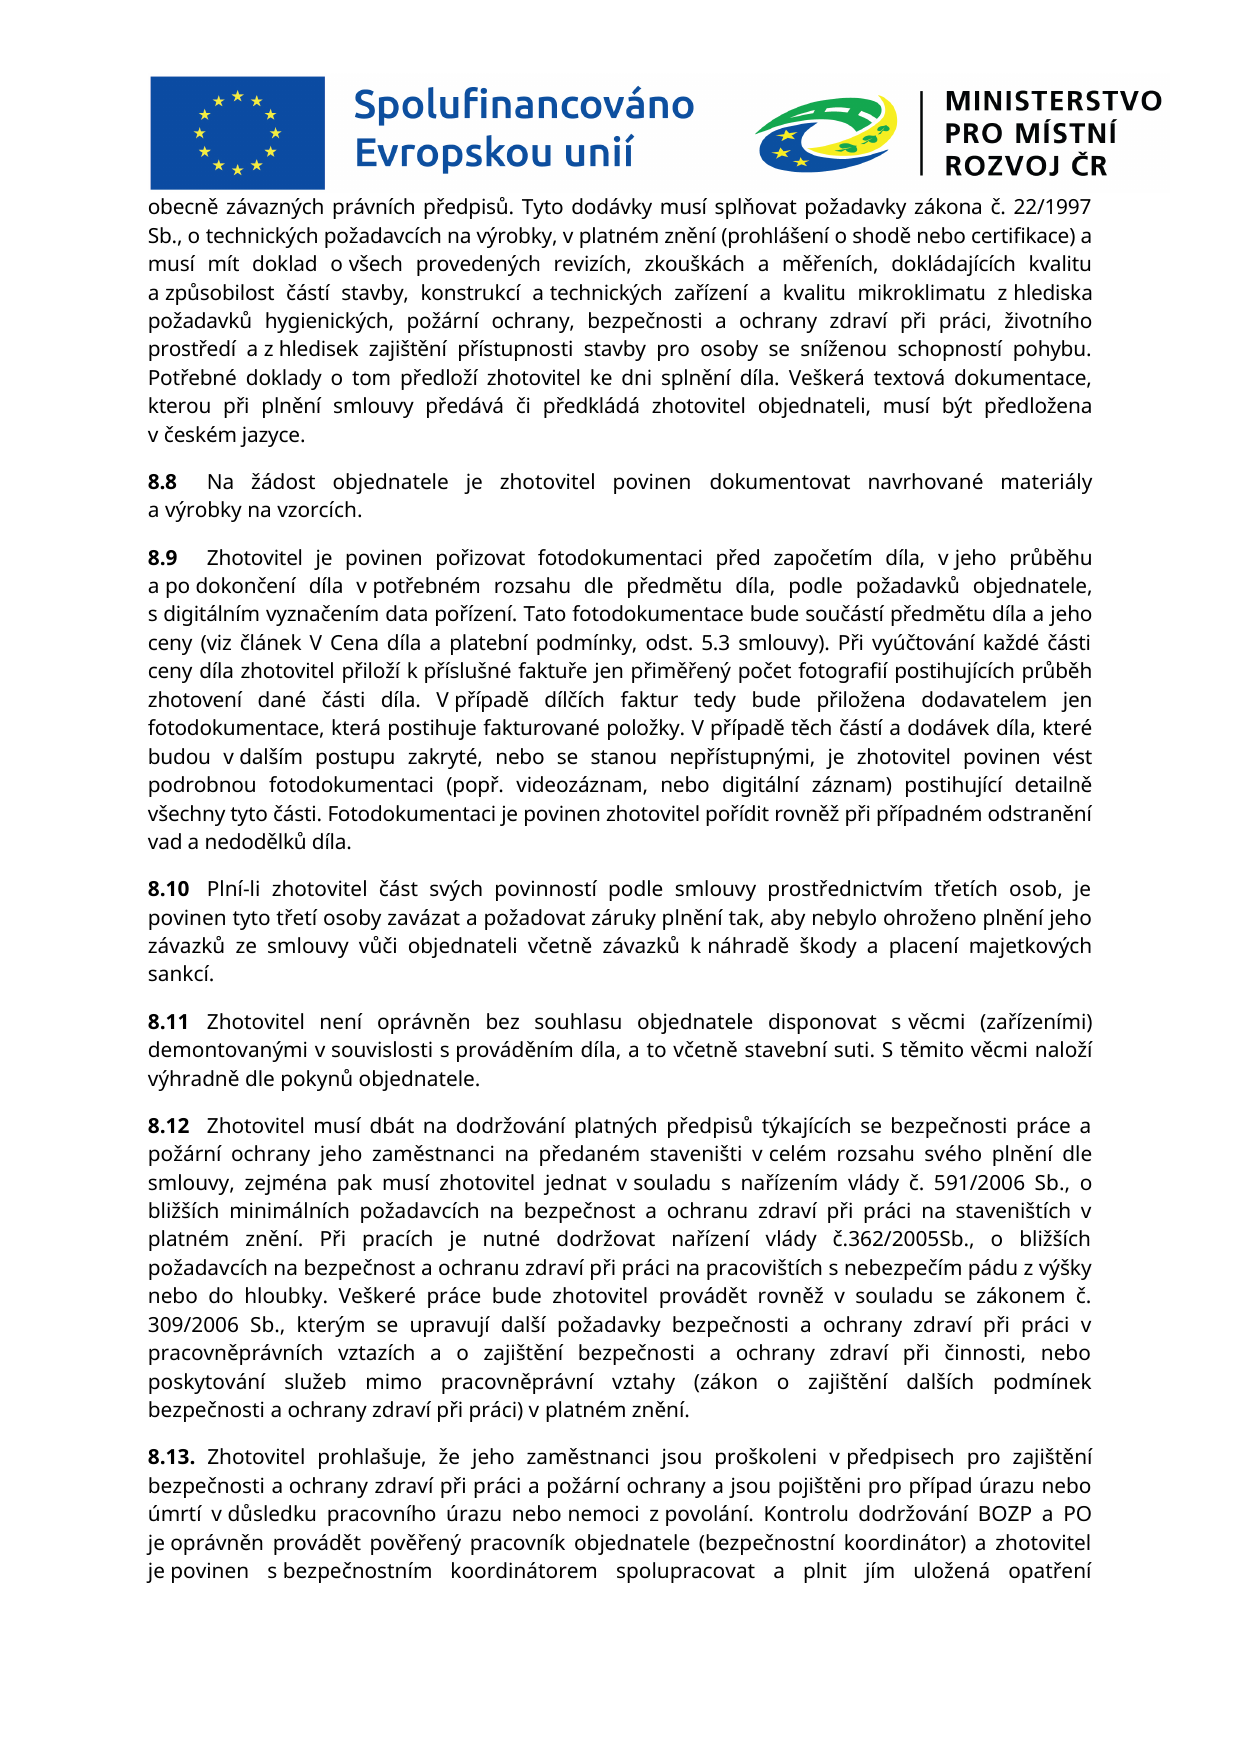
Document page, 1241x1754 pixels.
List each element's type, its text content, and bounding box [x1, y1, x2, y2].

list Plní-li zhotovitel část svých povinností podle smlouvy prostřednictvím třetích osob, je povinen tyto třetí osoby zavázat a požadovat záruky plnění tak, aby nebylo ohroženo plnění jeho závazků ze smlouvy vůči objednateli včetně závazků k náhradě škody a placení majetkových sankcí. [148, 874, 1093, 988]
list Na žádost objednatele je zhotovitel povinen dokumentovat navrhované materiály a výrobky na vzorcích. [148, 467, 1093, 524]
list Zhotovitel musí dbát na dodržování platných předpisů týkajících se bezpečnosti práce a požární ochrany jeho zaměstnanci na předaném staveništi v celém rozsahu svého plnění dle smlouvy, zejména pak musí zhotovitel jednat v souladu s nařízením vlády č. 591/2006 Sb., o bližších minimálních požadavcích na bezpečnost a ochranu zdraví při práci na staveništích v platném znění. Při pracích je nutné dodržovat nařízení vlády č.362/2005Sb., o bližších požadavcích na bezpečnost a ochranu zdraví při práci na pracovištích s nebezpečím pádu z výšky nebo do hloubky. Veškeré práce bude zhotovitel provádět rovněž v souladu se zákonem č. 309/2006 Sb., kterým se upravují další požadavky bezpečnosti a ochrany zdraví při práci v pracovněprávních vztazích a o zajištění bezpečnosti a ochrany zdraví při činnosti, nebo poskytování služeb mimo pracovněprávní vztahy (zákon o zajištění dalších podmínek bezpečnosti a ochrany zdraví při práci) v platném znění. [148, 1111, 1093, 1424]
list Zhotovitel je povinen pořizovat fotodokumentaci před započetím díla, v jeho průběhu a po dokončení díla v potřebném rozsahu dle předmětu díla, podle požadavků objednatele, s digitálním vyznačením data pořízení. Tato fotodokumentace bude součástí předmětu díla a jeho ceny (viz článek V Cena díla a platební podmínky, odst. 5.3 smlouvy). Při vyúčtování každé části ceny díla zhotovitel přiloží k příslušné faktuře jen přiměřený počet fotografií postihujících průběh zhotovení dané části díla. V případě dílčích faktur tedy bude přiložena dodavatelem jen fotodokumentace, která postihuje fakturované položky. V případě těch částí a dodávek díla, které budou v dalším postupu zakryté, nebo se stanou nepřístupnými, je zhotovitel povinen vést podrobnou fotodokumentaci (popř. videozáznam, nebo digitální záznam) postihující detailně všechny tyto části. Fotodokumentaci je povinen zhotovitel pořídit rovněž při případném odstranění vad a nedodělků díla. [148, 543, 1093, 856]
picture [147, 73, 1170, 193]
list Zhotovitel není oprávněn bez souhlasu objednatele disponovat s věcmi (zařízeními) demontovanými v souvislosti s prováděním díla, a to včetně stavební suti. S těmito věcmi naloží výhradně dle pokynů objednatele. [148, 1007, 1093, 1092]
